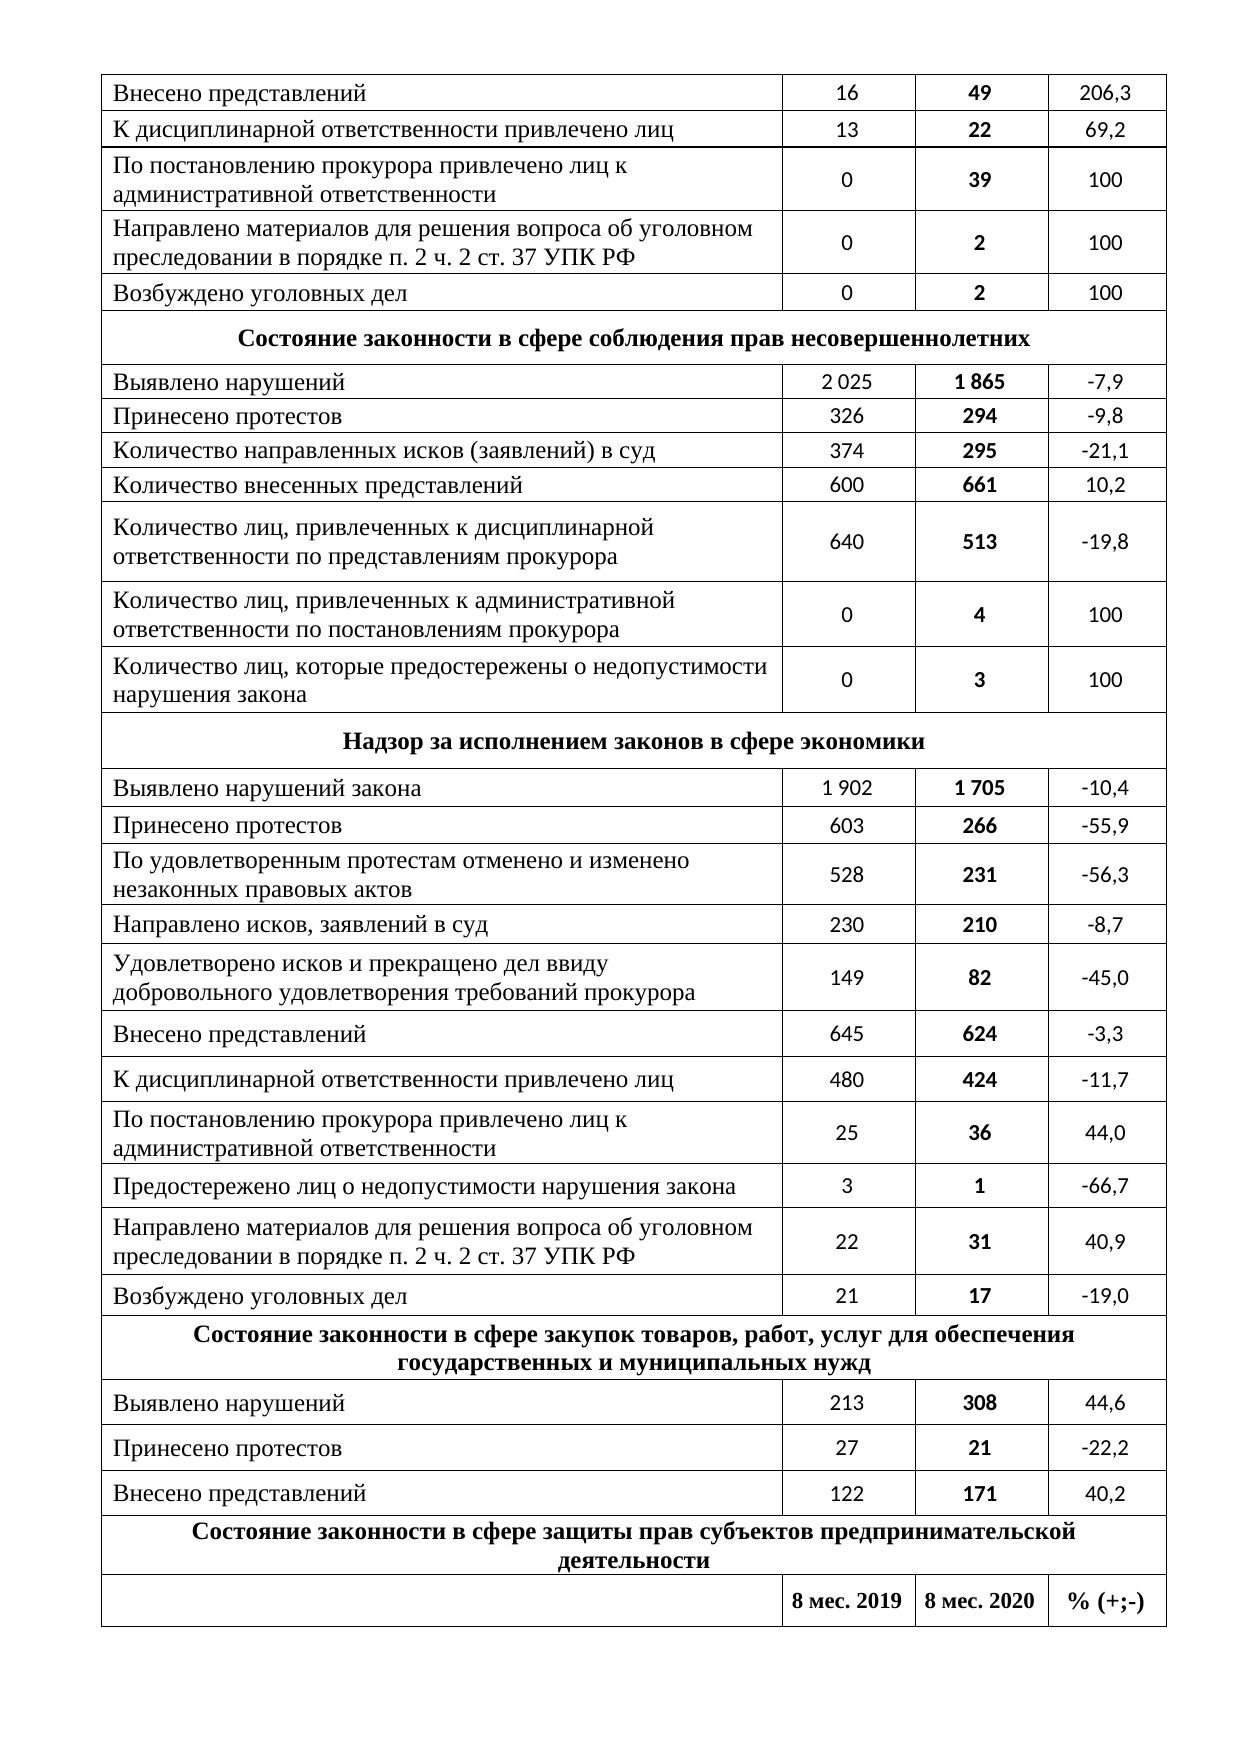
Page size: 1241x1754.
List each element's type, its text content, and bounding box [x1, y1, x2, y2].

table_cell 213 [783, 1380, 915, 1424]
table_cell Выявлено нарушений закона [102, 769, 782, 806]
table_cell По постановлению прокурора привлечено лиц к административной ответственности [102, 148, 782, 210]
table_cell Внесено представлений [102, 75, 782, 110]
table_cell 1 [916, 1164, 1048, 1207]
table_cell 49 [916, 75, 1048, 110]
table_cell 44,0 [1049, 1102, 1166, 1163]
table_cell 308 [916, 1380, 1048, 1424]
table_cell Количество лиц, которые предостережены о недопустимости нарушения закона [102, 647, 782, 712]
table_cell 100 [1049, 582, 1166, 646]
table_cell 2 025 [783, 365, 915, 398]
table_cell Количество лиц, привлеченных к дисциплинарной ответственности по представлениям прокурора [102, 502, 782, 581]
table_cell Внесено представлений [102, 1471, 782, 1515]
table_cell Предостережено лиц о недопустимости нарушения закона [102, 1164, 782, 1207]
table_cell 266 [916, 807, 1048, 843]
table_cell 22 [783, 1208, 915, 1274]
table_cell 480 [783, 1057, 915, 1101]
table_cell 149 [783, 944, 915, 1010]
table_cell 17 [916, 1275, 1048, 1315]
table_cell 44,6 [1049, 1380, 1166, 1424]
table_cell Направлено исков, заявлений в суд [102, 905, 782, 943]
table_cell 100 [1049, 148, 1166, 210]
table_cell К дисциплинарной ответственности привлечено лиц [102, 111, 782, 146]
table_cell 2 [916, 211, 1048, 273]
table_cell 0 [783, 211, 915, 273]
table_cell Состояние законности в сфере соблюдения прав несовершеннолетних [102, 311, 1166, 363]
table_cell -19,8 [1049, 502, 1166, 581]
table_cell 294 [916, 399, 1048, 432]
table_cell По удовлетворенным протестам отменено и изменено незаконных правовых актов [102, 844, 782, 904]
table_cell Удовлетворено исков и прекращено дел ввиду добровольного удовлетворения требований прокурора [102, 944, 782, 1010]
table_cell Внесено представлений [102, 1011, 782, 1056]
table_cell -8,7 [1049, 905, 1166, 943]
table_cell 31 [916, 1208, 1048, 1274]
table_cell [102, 1575, 782, 1626]
table_cell -22,2 [1049, 1425, 1166, 1469]
table_cell Возбуждено уголовных дел [102, 1275, 782, 1315]
table_cell 2 [916, 274, 1048, 310]
table_cell -21,1 [1049, 433, 1166, 467]
table_cell 27 [783, 1425, 915, 1469]
table_cell 0 [783, 647, 915, 712]
table_cell 624 [916, 1011, 1048, 1056]
table_cell 326 [783, 399, 915, 432]
table_cell 82 [916, 944, 1048, 1010]
table_cell 603 [783, 807, 915, 843]
table_cell 13 [783, 111, 915, 146]
table_cell 1 865 [916, 365, 1048, 398]
table_cell 100 [1049, 274, 1166, 310]
table_cell 424 [916, 1057, 1048, 1101]
table_cell Принесено протестов [102, 399, 782, 432]
table_cell % (+;-) [1049, 1575, 1166, 1626]
table_cell 22 [916, 111, 1048, 146]
table_cell 100 [1049, 211, 1166, 273]
table_cell 171 [916, 1471, 1048, 1515]
table_cell -11,7 [1049, 1057, 1166, 1101]
table_cell 69,2 [1049, 111, 1166, 146]
table_cell 40,9 [1049, 1208, 1166, 1274]
table_cell Количество направленных исков (заявлений) в суд [102, 433, 782, 467]
table_cell 25 [783, 1102, 915, 1163]
table_cell 206,3 [1049, 75, 1166, 110]
table_cell 1 705 [916, 769, 1048, 806]
table_cell -19,0 [1049, 1275, 1166, 1315]
table_cell 295 [916, 433, 1048, 467]
table_cell Направлено материалов для решения вопроса об уголовном преследовании в порядке п. 2 ч. 2 ст. 37 УПК РФ [102, 1208, 782, 1274]
table_cell -7,9 [1049, 365, 1166, 398]
table_cell 0 [783, 148, 915, 210]
table_cell 10,2 [1049, 468, 1166, 501]
table_cell 100 [1049, 647, 1166, 712]
table_cell 645 [783, 1011, 915, 1056]
table_cell 8 мес. 2020 [916, 1575, 1048, 1626]
table_cell 3 [916, 647, 1048, 712]
table_cell По постановлению прокурора привлечено лиц к административной ответственности [102, 1102, 782, 1163]
table_cell -56,3 [1049, 844, 1166, 904]
table_cell 1 902 [783, 769, 915, 806]
table_cell 40,2 [1049, 1471, 1166, 1515]
table_cell Выявлено нарушений [102, 365, 782, 398]
table_cell Направлено материалов для решения вопроса об уголовном преследовании в порядке п. 2 ч. 2 ст. 37 УПК РФ [102, 211, 782, 273]
table_cell 39 [916, 148, 1048, 210]
table_cell 4 [916, 582, 1048, 646]
table_cell 16 [783, 75, 915, 110]
table_cell Принесено протестов [102, 807, 782, 843]
table_cell 374 [783, 433, 915, 467]
table_cell Количество внесенных представлений [102, 468, 782, 501]
table_cell Состояние законности в сфере закупок товаров, работ, услуг для обеспечения государственных и муниципальных нужд [102, 1316, 1166, 1379]
table_cell 0 [783, 582, 915, 646]
table_cell 21 [783, 1275, 915, 1315]
table_cell Надзор за исполнением законов в сфере экономики [102, 713, 1166, 768]
table_cell 210 [916, 905, 1048, 943]
table_cell Выявлено нарушений [102, 1380, 782, 1424]
table_cell -45,0 [1049, 944, 1166, 1010]
table_cell 640 [783, 502, 915, 581]
table_cell Принесено протестов [102, 1425, 782, 1469]
table_cell 661 [916, 468, 1048, 501]
table_cell 36 [916, 1102, 1048, 1163]
table_cell 0 [783, 274, 915, 310]
table_cell -66,7 [1049, 1164, 1166, 1207]
table_cell Возбуждено уголовных дел [102, 274, 782, 310]
table_cell 528 [783, 844, 915, 904]
table_cell 600 [783, 468, 915, 501]
table_cell Количество лиц, привлеченных к административной ответственности по постановлениям прокурора [102, 582, 782, 646]
table_cell -3,3 [1049, 1011, 1166, 1056]
table_cell -9,8 [1049, 399, 1166, 432]
table_cell -10,4 [1049, 769, 1166, 806]
table_cell 8 мес. 2019 [783, 1575, 915, 1626]
table_cell Состояние законности в сфере защиты прав субъектов предпринимательской деятельности [102, 1516, 1166, 1574]
table_cell 513 [916, 502, 1048, 581]
table_cell 122 [783, 1471, 915, 1515]
table_cell 230 [783, 905, 915, 943]
table_cell 21 [916, 1425, 1048, 1469]
table_cell 3 [783, 1164, 915, 1207]
table_cell 231 [916, 844, 1048, 904]
table_cell -55,9 [1049, 807, 1166, 843]
table_cell К дисциплинарной ответственности привлечено лиц [102, 1057, 782, 1101]
